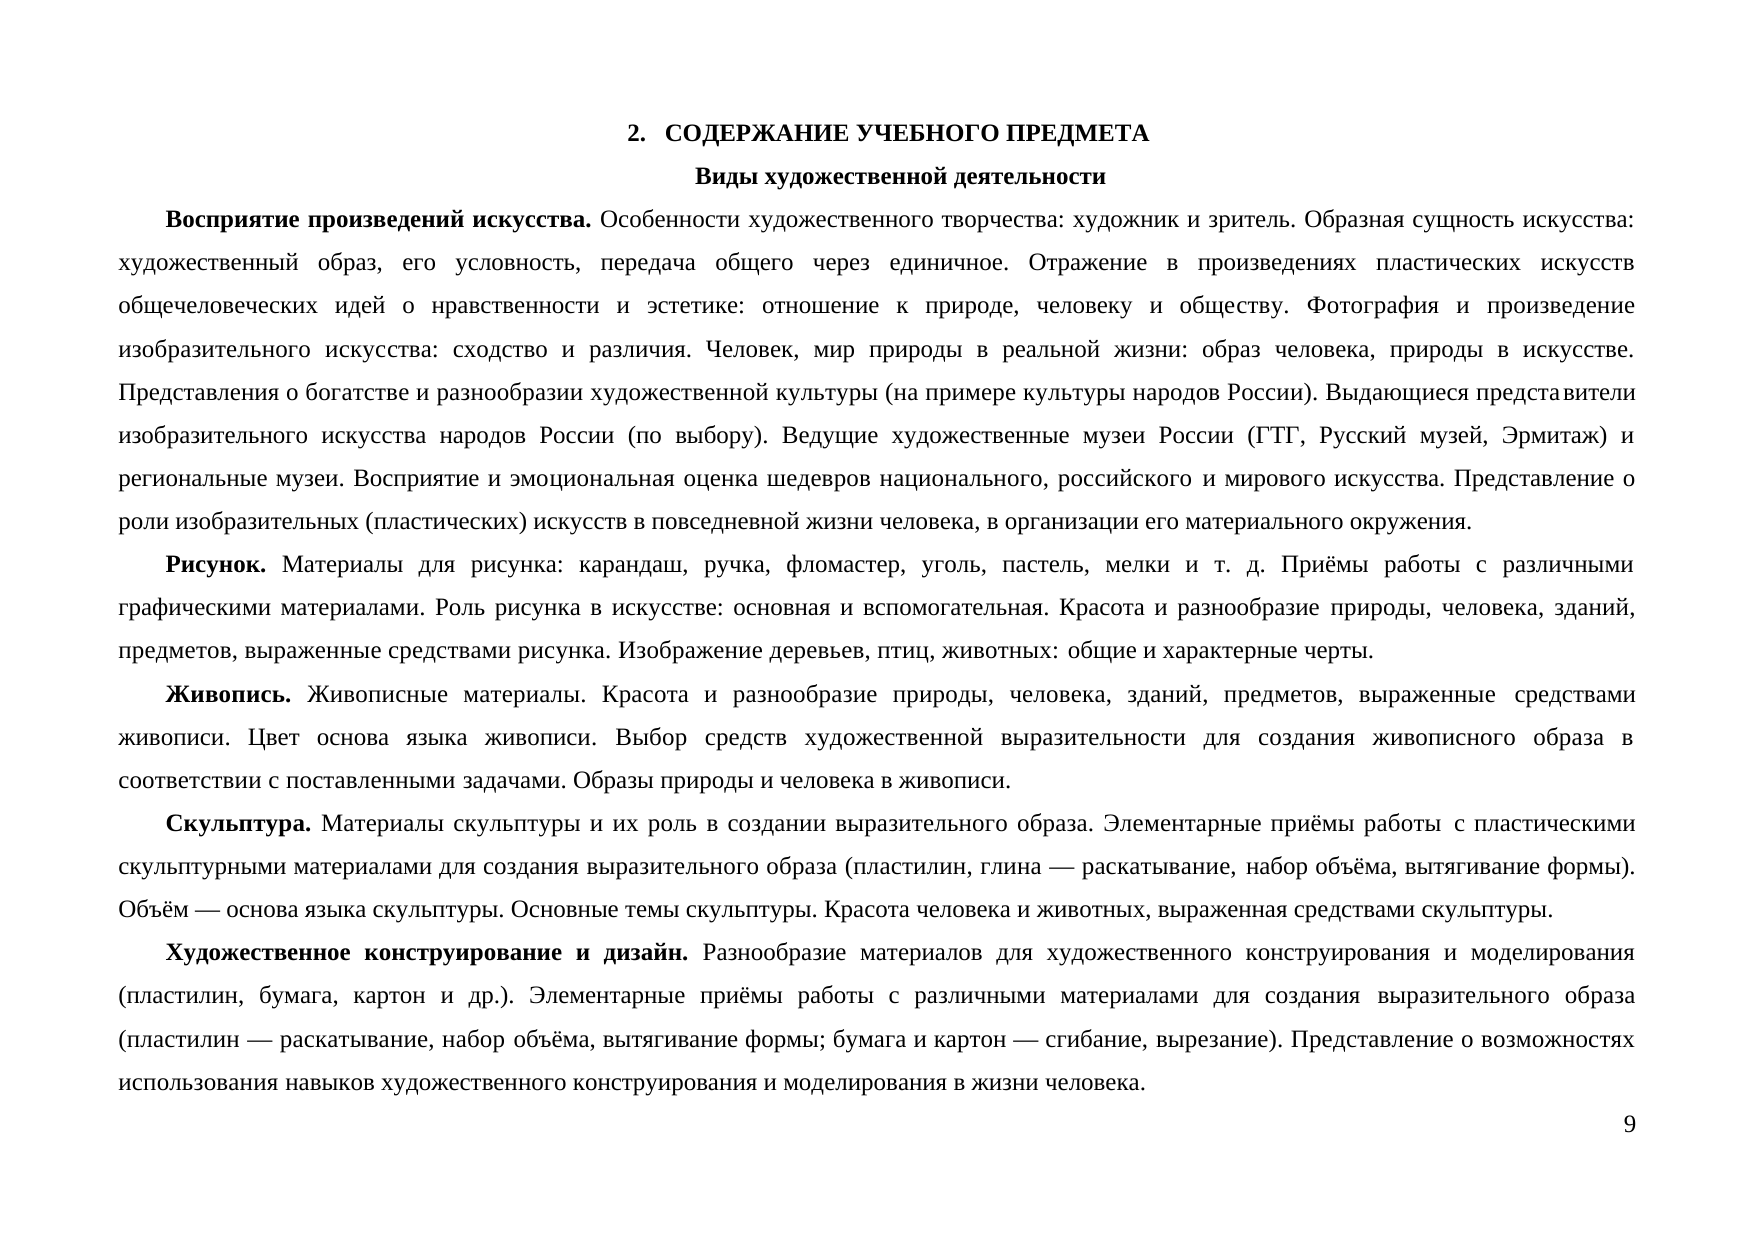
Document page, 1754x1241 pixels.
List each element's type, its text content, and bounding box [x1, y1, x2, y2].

text Восприятие произведений искусства. Особенности художественного творчества: художник и зритель. Образная сущность искусства: художественный образ, его условность, передача общего через единичное. Отражение в произведениях пластических искусств общечеловеческих идей о нравственности и эстетике: отношение к природе, человеку и обществу. Фотография и произведение изобразительного искусства: сходство и различия. Человек, мир природы в реальной жизни: образ человека, природы в искусстве. Представления о богатстве и разнообразии художественной культуры (на примере культуры народов России). Выдающиеся представители изобразительного искусства народов России (по выбору). Ведущие художественные музеи России (ГТГ, Русский музей, Эрмитаж) и региональные музеи. Восприятие и эмоциональная оценка шедевров национального, российского и мирового искусства. Представление о роли изобразительных (пластических) искусств в повседневной жизни человека, в организации его материального окружения. [118, 204, 1636, 535]
text Художественное конструирование и дизайн. Разнообразие материалов для художественного конструирования и моделирования (пластилин, бумага, картон и др.). Элементарные приёмы работы с различными материалами для создания выразительного образа (пластилин — раскатывание, набор объёма, вытягивание формы; бумага и картон — сгибание, вырезание). Представление о возможностях использования навыков художественного конструирования и моделирования в жизни человека. [118, 937, 1636, 1096]
text Виды художественной деятельности [118, 161, 1636, 190]
text Рисунок. Материалы для рисунка: карандаш, ручка, фломастер, уголь, пастель, мелки и т. д. Приёмы работы с различными графическими материалами. Роль рисунка в искусстве: основная и вспомогательная. Красота и разнообразие природы, человека, зданий, предметов, выраженные средствами рисунка. Изображение деревьев, птиц, животных: общие и характерные черты. [118, 549, 1636, 664]
text Скульптура. Материалы скульптуры и их роль в создании выразительного образа. Элементарные приёмы работы с пластическими скульптурными материалами для создания выразительного образа (пластилин, глина — раскатывание, набор объёма, вытягивание формы). Объём — основа языка скульптуры. Основные темы скульптуры. Красота человека и животных, выраженная средствами скульптуры. [118, 808, 1636, 923]
list СОДЕРЖАНИЕ УЧЕБНОГО ПРЕДМЕТА [156, 118, 1621, 147]
text Живопись. Живописные материалы. Красота и разнообразие природы, человека, зданий, предметов, выраженные средствами живописи. Цвет основа языка живописи. Выбор средств художественной выразительности для создания живописного образа в соответствии с поставленными задачами. Образы природы и человека в живописи. [118, 679, 1636, 794]
